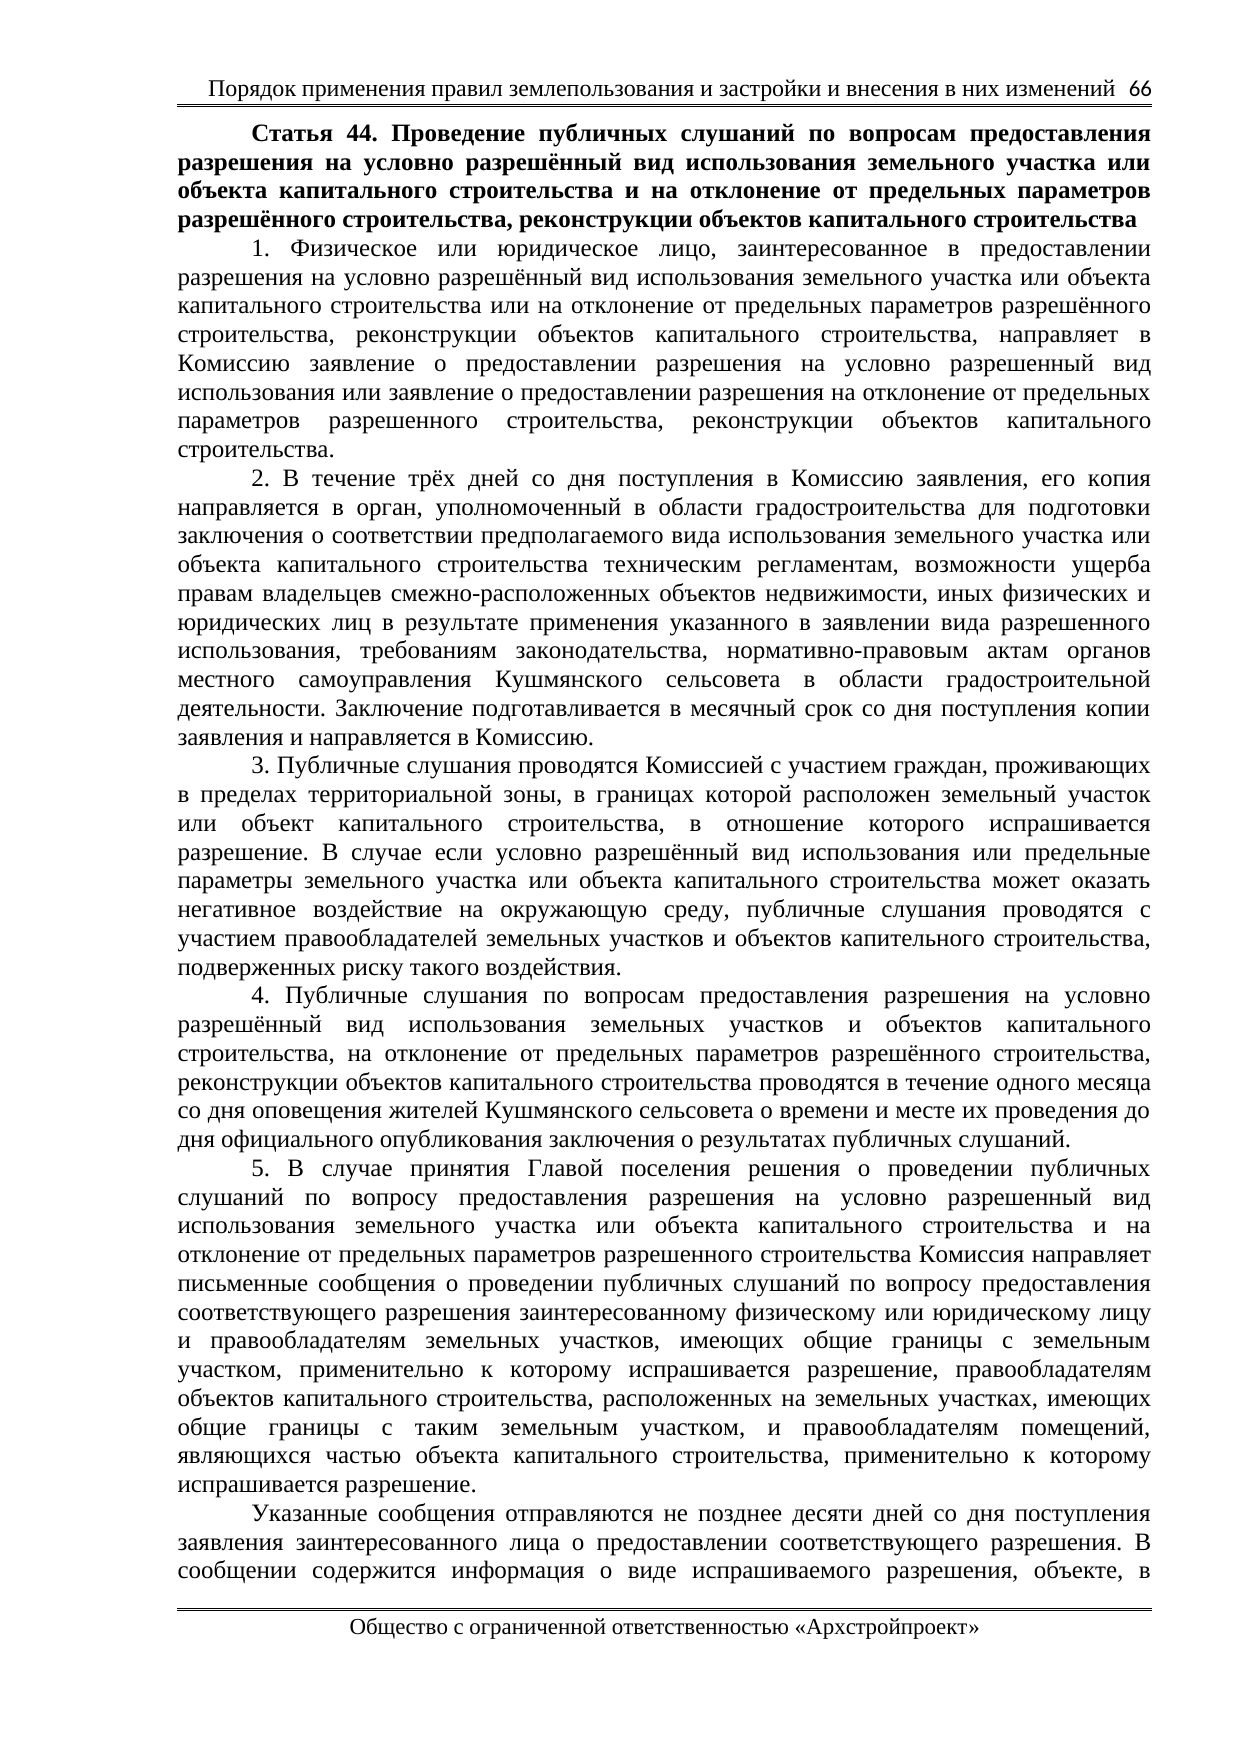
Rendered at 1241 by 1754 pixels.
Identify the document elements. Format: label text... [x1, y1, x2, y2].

text 4. Публичные слушания по вопросам предоставления разрешения на условно разрешённый вид использования земельных участков и объектов капитального строительства, на отклонение от предельных параметров разрешённого строительства, реконструкции объектов капитального строительства проводятся в течение одного месяца со дня оповещения жителей Кушмянского сельсовета о времени и месте их проведения до дня официального опубликования заключения о результатах публичных слушаний. [177, 981, 1152, 1153]
text Статья 44. Проведение публичных слушаний по вопросам предоставления разрешения на условно разрешённый вид использования земельного участка или объекта капитального строительства и на отклонение от предельных параметров разрешённого строительства, реконструкции объектов капитального строительства [177, 118, 1152, 233]
text 3. Публичные слушания проводятся Комиссией с участием граждан, проживающих в пределах территориальной зоны, в границах которой расположен земельный участок или объект капитального строительства, в отношение которого испрашивается разрешение. В случае если условно разрешённый вид использования или предельные параметры земельного участка или объекта капитального строительства может оказать негативное воздействие на окружающую среду, публичные слушания проводятся с участием правообладателей земельных участков и объектов капительного строительства, подверженных риску такого воздействия. [177, 751, 1152, 981]
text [177, 1498, 1152, 1584]
text 5. В случае принятия Главой поселения решения о проведении публичных слушаний по вопросу предоставления разрешения на условно разрешенный вид использования земельного участка или объекта капитального строительства и на отклонение от предельных параметров разрешенного строительства Комиссия направляет письменные сообщения о проведении публичных слушаний по вопросу предоставления соответствующего разрешения заинтересованному физическому или юридическому лицу и правообладателям земельных участков, имеющих общие границы с земельным участком, применительно к которому испрашивается разрешение, правообладателям объектов капитального строительства, расположенных на земельных участках, имеющих общие границы с таким земельным участком, и правообладателям помещений, являющихся частью объекта капитального строительства, применительно к которому испрашивается разрешение. [177, 1153, 1152, 1498]
text 1. Физическое или юридическое лицо, заинтересованное в предоставлении разрешения на условно разрешённый вид использования земельного участка или объекта капитального строительства или на отклонение от предельных параметров разрешённого строительства, реконструкции объектов капитального строительства, направляет в Комиссию заявление о предоставлении разрешения на условно разрешенный вид использования или заявление о предоставлении разрешения на отклонение от предельных параметров разрешенного строительства, реконструкции объектов капитального строительства. [177, 233, 1152, 463]
text 2. В течение трёх дней со дня поступления в Комиссию заявления, его копия направляется в орган, уполномоченный в области градостроительства для подготовки заключения о соответствии предполагаемого вида использования земельного участка или объекта капитального строительства техническим регламентам, возможности ущерба правам владельцев смежно-расположенных объектов недвижимости, иных физических и юридических лиц в результате применения указанного в заявлении вида разрешенного использования, требованиям законодательства, нормативно-правовым актам органов местного самоуправления Кушмянского сельсовета в области градостроительной деятельности. Заключение подготавливается в месячный срок со дня поступления копии заявления и направляется в Комиссию. [177, 463, 1152, 751]
